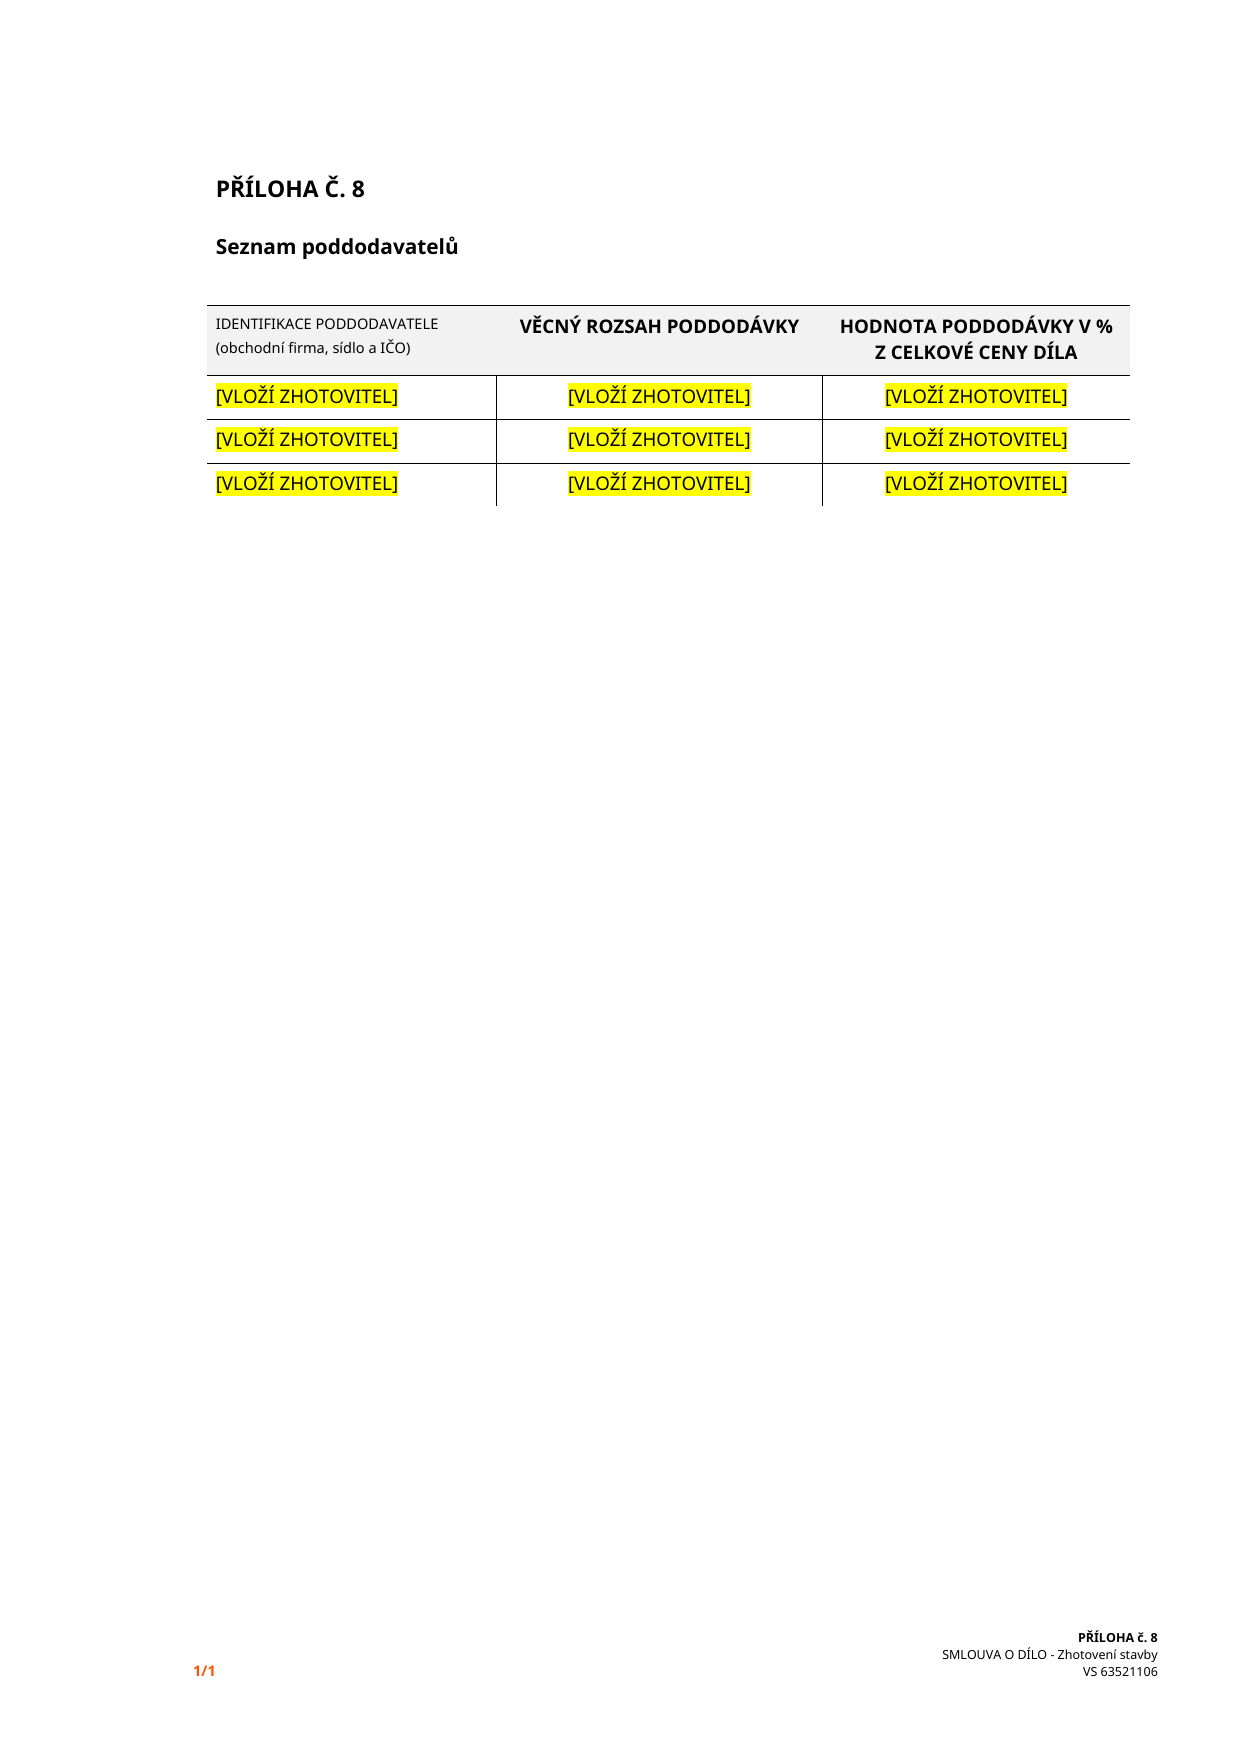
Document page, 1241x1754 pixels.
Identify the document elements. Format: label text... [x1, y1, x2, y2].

table_header IDENTIFIKACE PODDODAVATELE (obchodní firma, sídlo a IČO) [207, 306, 496, 375]
table_cell [VLOŽÍ ZHOTOVITEL] [823, 420, 1130, 462]
table_header HODNOTA PODDODÁVKY V % Z CELKOVÉ CENY DÍLA [822, 306, 1130, 375]
table_cell [VLOŽÍ ZHOTOVITEL] [497, 464, 822, 506]
table_cell [VLOŽÍ ZHOTOVITEL] [207, 376, 496, 418]
table_cell [VLOŽÍ ZHOTOVITEL] [207, 420, 496, 462]
table_cell [VLOŽÍ ZHOTOVITEL] [497, 376, 822, 418]
table_cell [VLOŽÍ ZHOTOVITEL] [823, 376, 1130, 418]
table_header VĚCNÝ ROZSAH PODDODÁVKY [496, 306, 822, 375]
text Příloha č. 8 [216, 172, 1093, 204]
table_cell [VLOŽÍ ZHOTOVITEL] [497, 420, 822, 462]
table_cell [VLOŽÍ ZHOTOVITEL] [823, 464, 1130, 506]
table_cell [VLOŽÍ ZHOTOVITEL] [207, 464, 496, 506]
text Seznam poddodavatelů [216, 232, 1093, 260]
